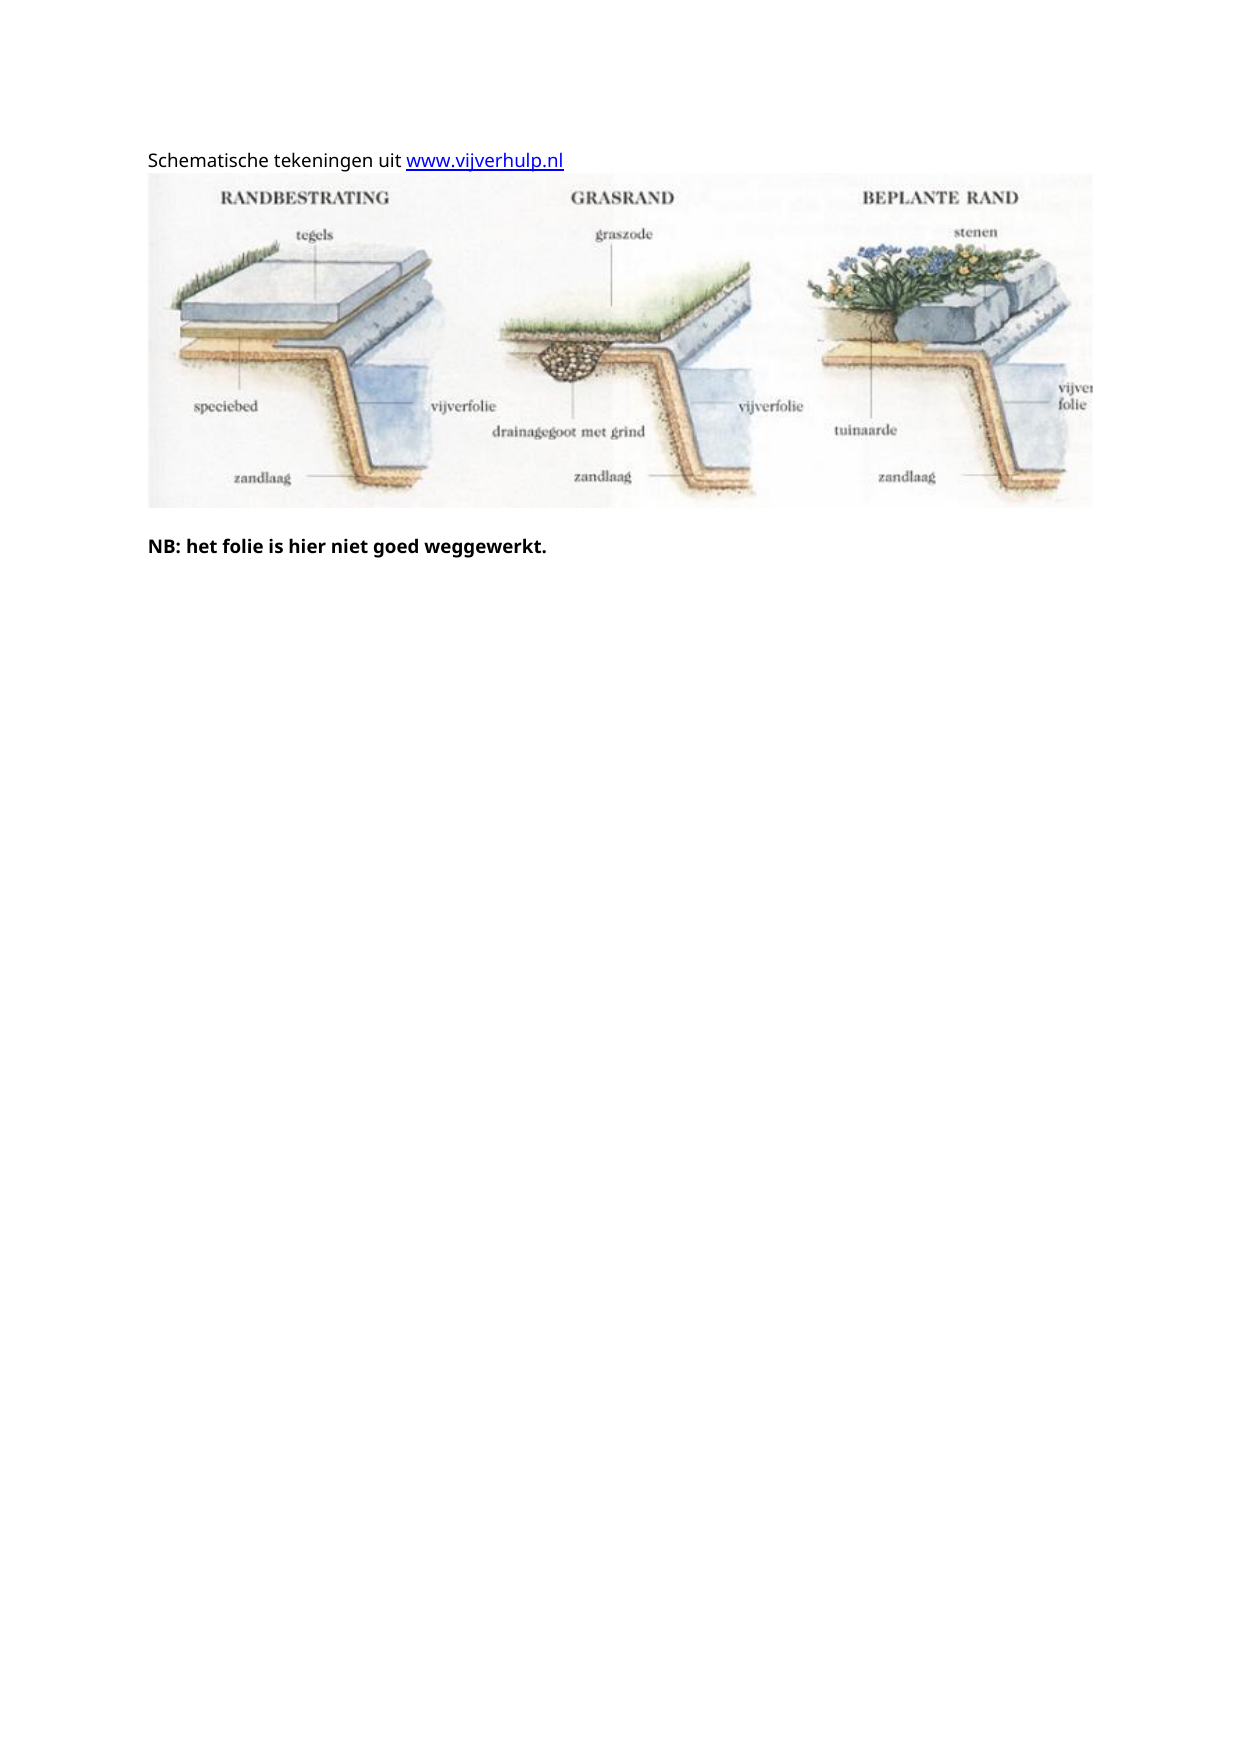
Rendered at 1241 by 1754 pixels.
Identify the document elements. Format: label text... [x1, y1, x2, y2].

text NB: het folie is hier niet goed weggewerkt. [148, 533, 1093, 559]
picture [147, 173, 1093, 508]
text Schematische tekeningen uit www.vijverhulp.nl [148, 148, 1093, 173]
